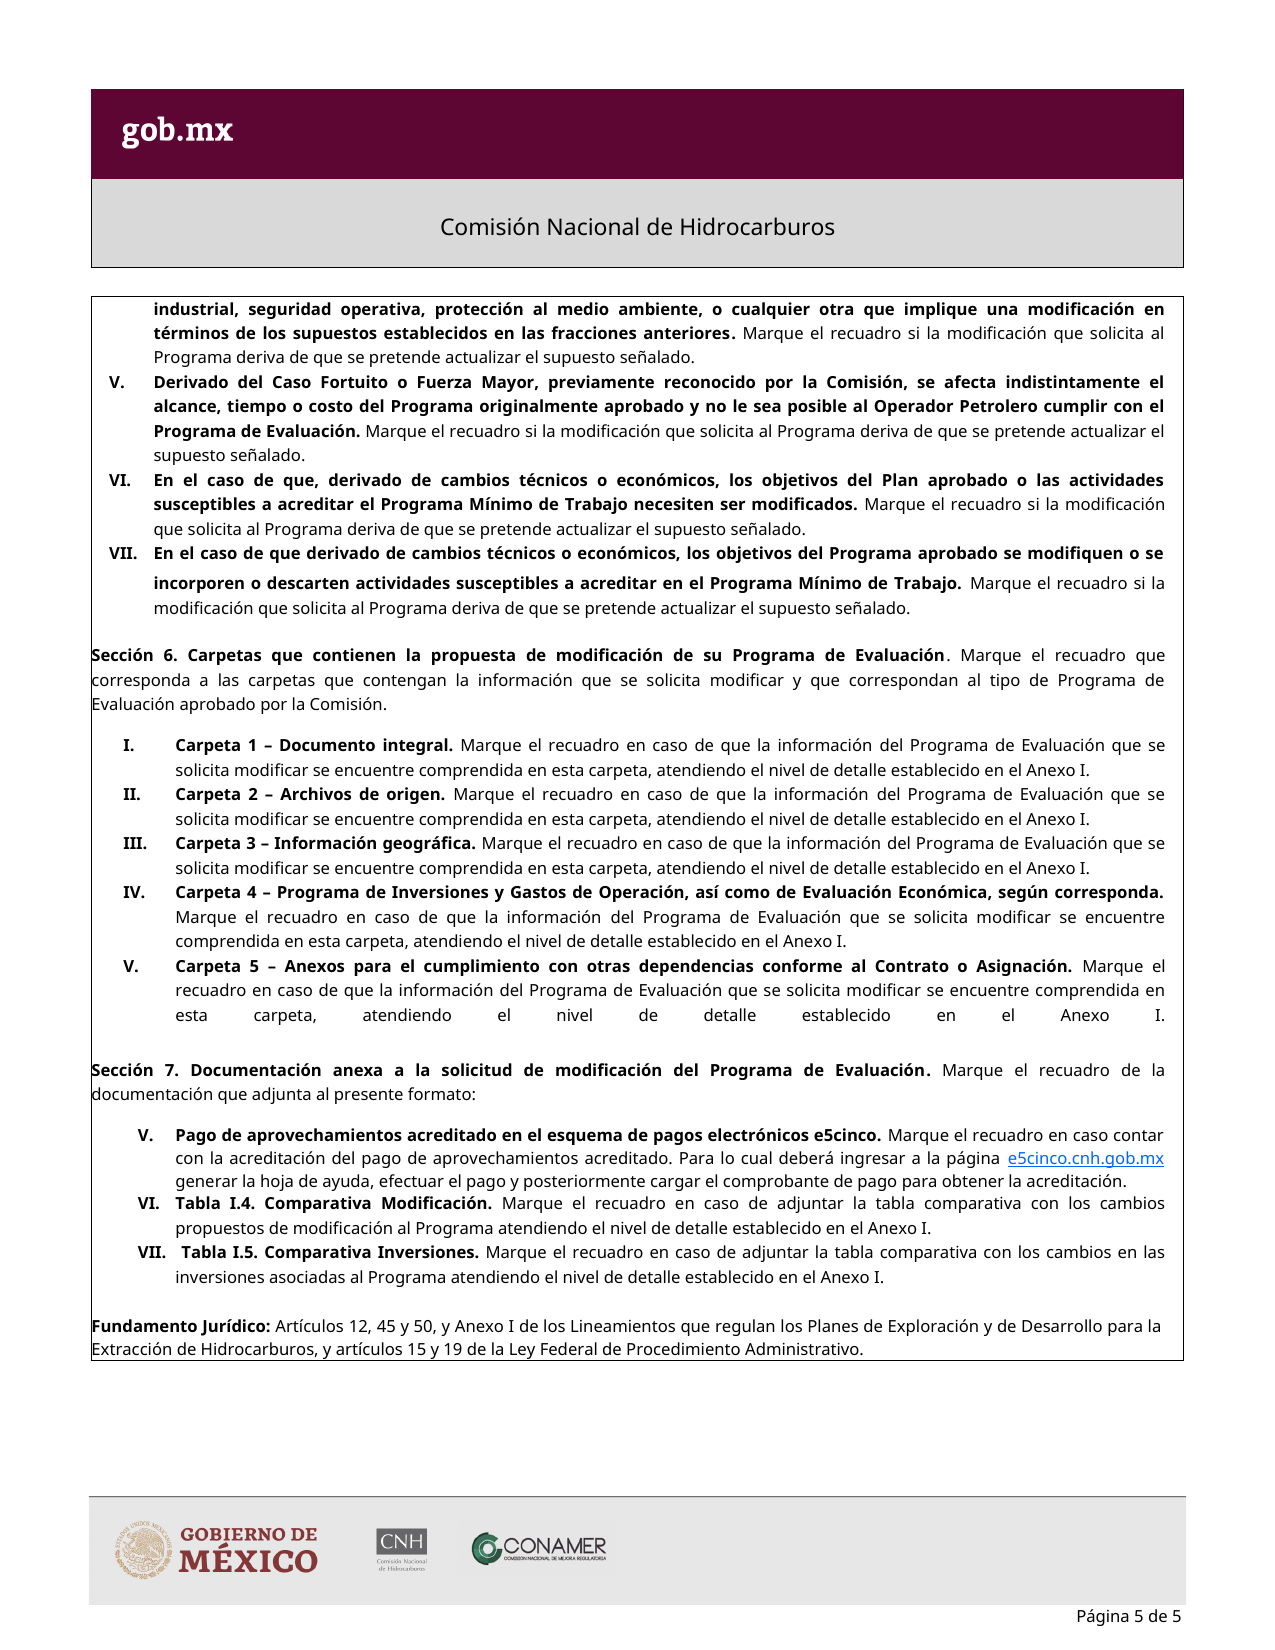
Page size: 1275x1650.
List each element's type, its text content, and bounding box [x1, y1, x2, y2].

picture [88, 1496, 1187, 1605]
picture [91, 89, 1184, 179]
